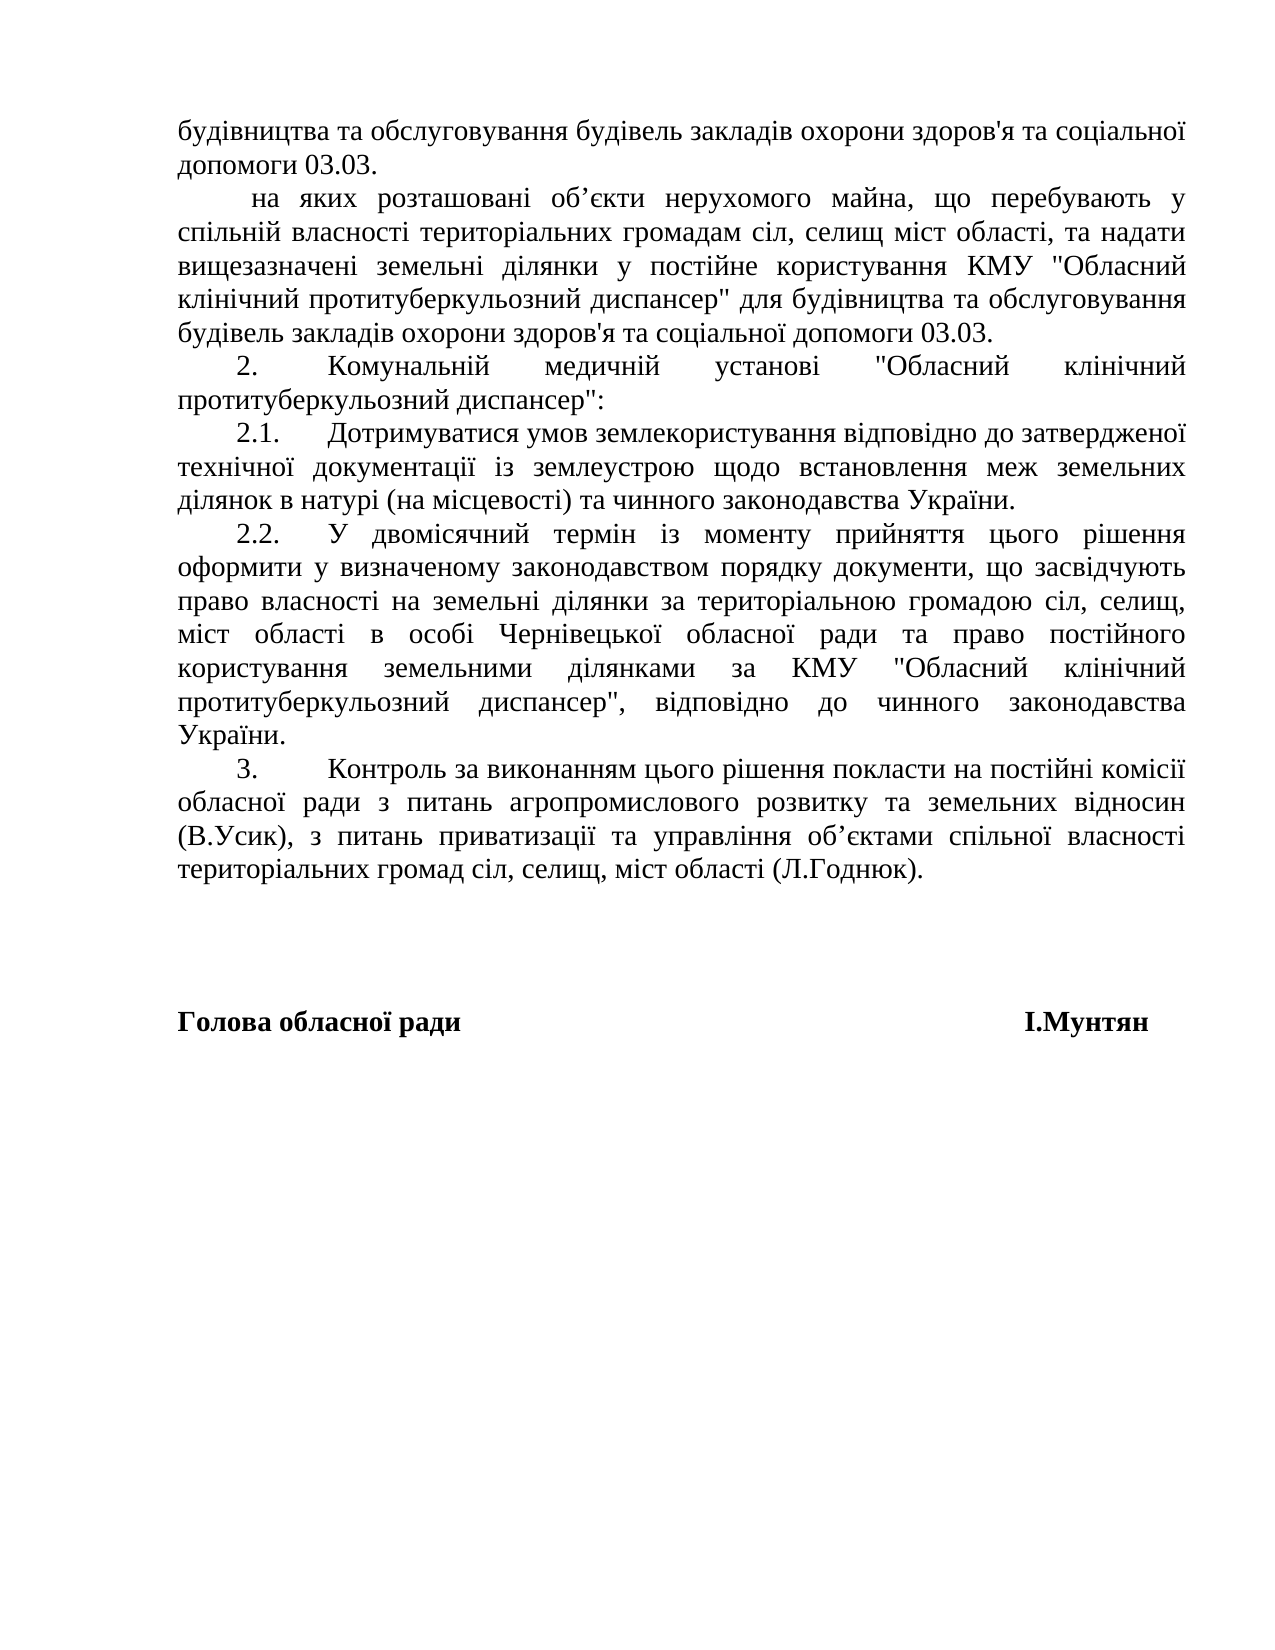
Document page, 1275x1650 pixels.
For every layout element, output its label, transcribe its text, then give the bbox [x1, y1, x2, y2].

text 2.1. Дотримуватися умов землекористування відповідно до затвердженої технічної документації із землеустрою щодо встановлення меж земельних ділянок в натурі (на місцевості) та чинного законодавства України. [177, 415, 1186, 516]
text 2.2. У двомісячний термін із моменту прийняття цього рішення оформити у визначеному законодавством порядку документи, що засвідчують право власності на земельні ділянки за територіальною громадою сіл, селищ, міст області в особі Чернівецької обласної ради та право постійного користування земельними ділянками за КМУ "Обласний клінічний протитуберкульозний диспансер", відповідно до чинного законодавства України. [177, 516, 1186, 751]
text Голова обласної ради І.Мунтян [177, 1004, 1186, 1037]
text на яких розташовані об’єкти нерухомого майна, що перебувають у спільній власності територіальних громадам сіл, селищ міст області, та надати вищезазначені земельні ділянки у постійне користування КМУ "Обласний клінічний протитуберкульозний диспансер" для будівництва та обслуговування будівель закладів охорони здоров'я та соціальної допомоги 03.03. [177, 181, 1186, 348]
text 3. Контроль за виконанням цього рішення покласти на постійні комісії обласної ради з питань агропромислового розвитку та земельних відносин (В.Усик), з питань приватизації та управління об’єктами спільної власності територіальних громад сіл, селищ, міст області (Л.Годнюк). [177, 751, 1186, 885]
text 2. Комунальній медичній установі "Обласний клінічний протитуберкульозний диспансер": [177, 348, 1186, 415]
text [177, 113, 1186, 181]
